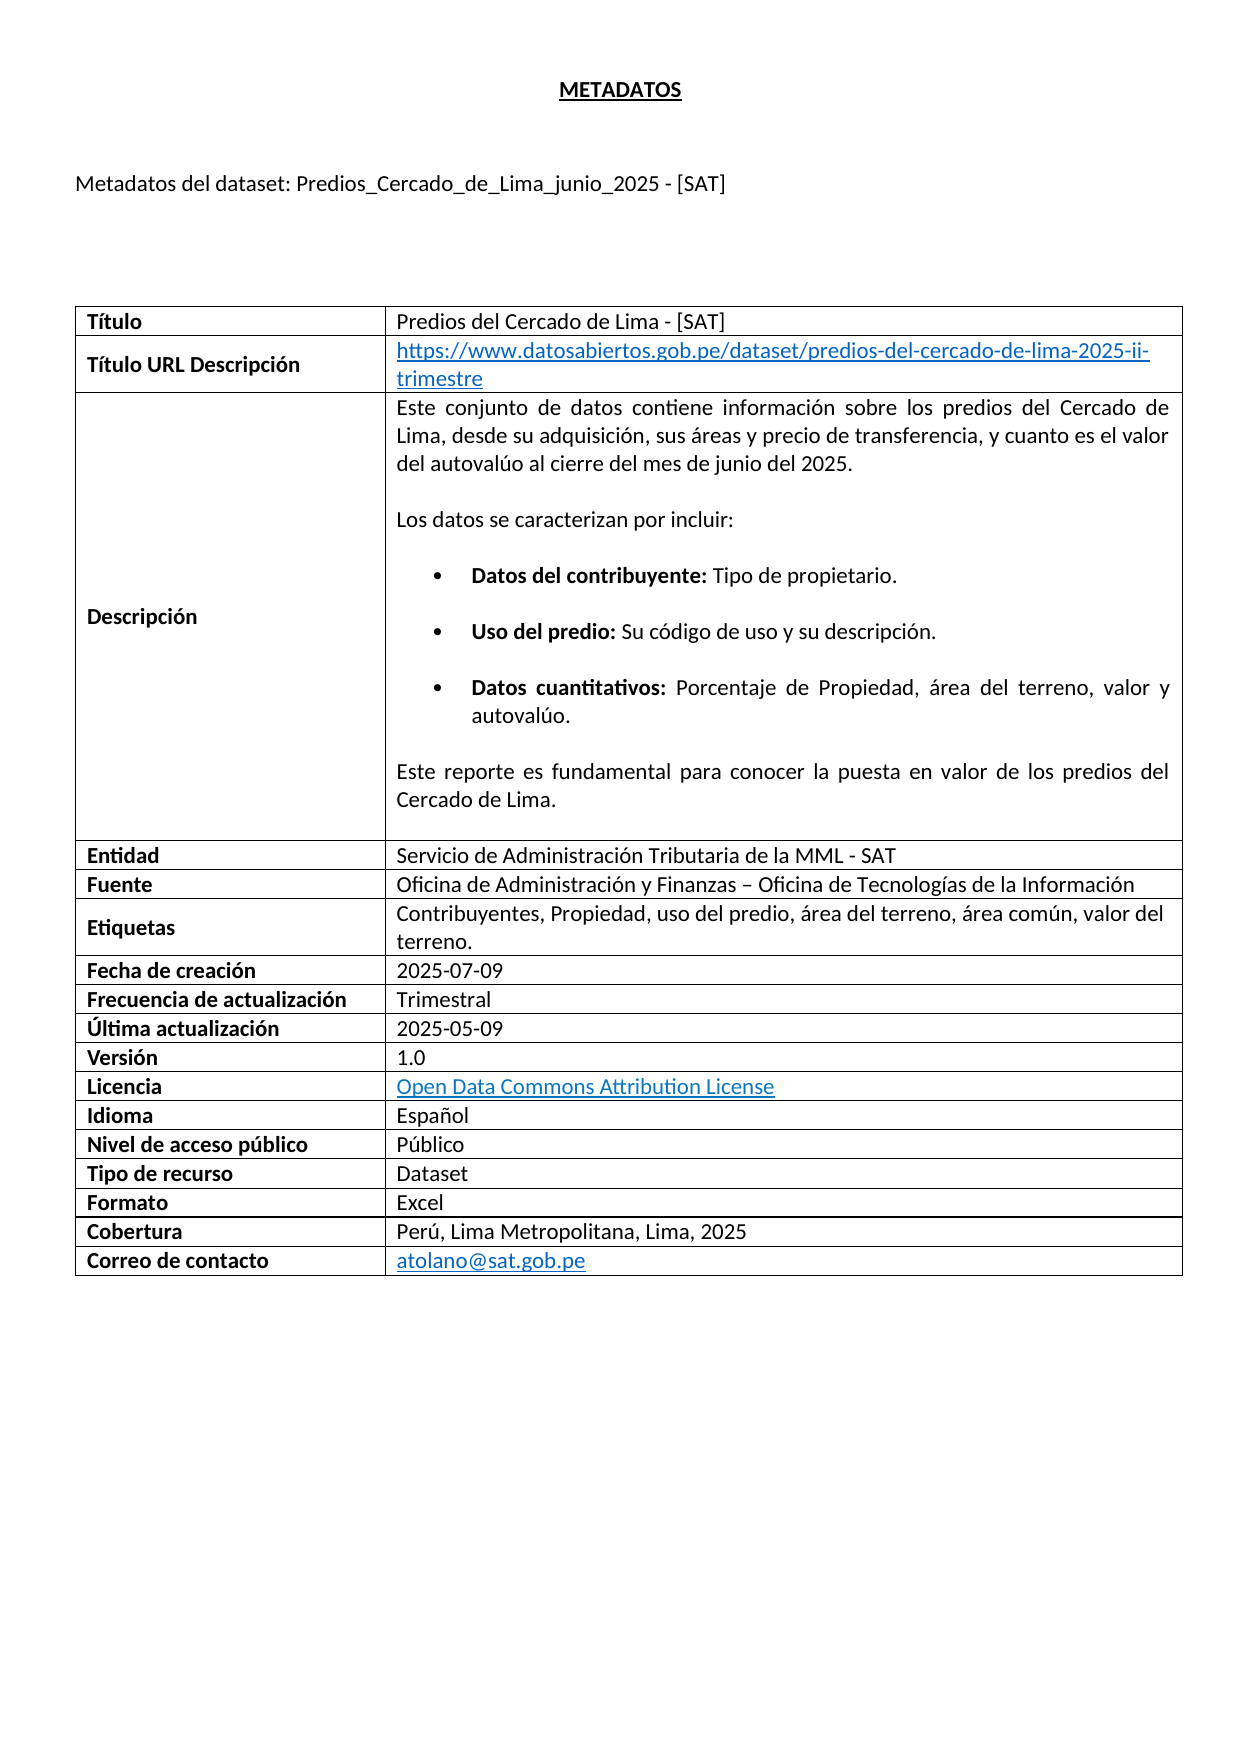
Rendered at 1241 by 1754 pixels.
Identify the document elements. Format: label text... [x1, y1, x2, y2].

table_cell Servicio de Administración Tributaria de la MML - SAT [386, 841, 1182, 869]
text Metadatos del dataset: Predios_Cercado_de_Lima_junio_2025 - [SAT] [75, 169, 1165, 197]
table_cell Tipo de recurso [76, 1159, 385, 1187]
table_cell Licencia [76, 1072, 385, 1100]
table_cell Nivel de acceso público [76, 1130, 385, 1158]
table_cell Versión [76, 1043, 385, 1071]
table_cell Fecha de creación [76, 956, 385, 984]
table_cell Fuente [76, 870, 385, 898]
table_cell Excel [386, 1189, 1182, 1216]
table_cell Este conjunto de datos contiene información sobre los predios del Cercado de Lima, desde su adquisición, sus áreas y precio de transferencia, y cuanto es el valor del autovalúo al cierre del mes de junio del 2025. Los datos se caracterizan por incluir: Datos del contribuyente: Tipo de propietario. Uso del predio: Su código de uso y su descripción. Datos cuantitativos: Porcentaje de Propiedad, área del terreno, valor y autovalúo. Este reporte es fundamental para conocer la puesta en valor de los predios del Cercado de Lima. [386, 393, 1182, 840]
table_cell Etiquetas [76, 899, 385, 955]
table_cell Español [386, 1101, 1182, 1129]
table_cell Frecuencia de actualización [76, 985, 385, 1013]
table_cell Open Data Commons Attribution License [386, 1072, 1182, 1100]
table_cell Contribuyentes, Propiedad, uso del predio, área del terreno, área común, valor del terreno. [386, 899, 1182, 955]
table_cell Última actualización [76, 1014, 385, 1042]
table_cell Título URL Descripción [76, 336, 385, 392]
table_cell Público [386, 1130, 1182, 1158]
table_header Predios del Cercado de Lima - [SAT] [386, 307, 1182, 335]
text METADATOS [75, 75, 1165, 103]
table_cell Idioma [76, 1101, 385, 1129]
table_cell https://www.datosabiertos.gob.pe/dataset/predios-del-cercado-de-lima-2025-ii-trimestre [386, 336, 1182, 392]
table_cell Entidad [76, 841, 385, 869]
table_cell Perú, Lima Metropolitana, Lima, 2025 [386, 1218, 1182, 1246]
table_cell Descripción [76, 393, 385, 840]
table_cell 1.0 [386, 1043, 1182, 1071]
table_cell 2025-07-09 [386, 956, 1182, 984]
table_cell Correo de contacto [76, 1247, 385, 1274]
table_cell Oficina de Administración y Finanzas – Oficina de Tecnologías de la Información [386, 870, 1182, 898]
table_cell Dataset [386, 1159, 1182, 1187]
table_cell 2025-05-09 [386, 1014, 1182, 1042]
table_cell atolano@sat.gob.pe [386, 1247, 1182, 1274]
table_header Título [76, 307, 385, 335]
table_cell Cobertura [76, 1218, 385, 1246]
table_cell Formato [76, 1189, 385, 1216]
table_cell Trimestral [386, 985, 1182, 1013]
